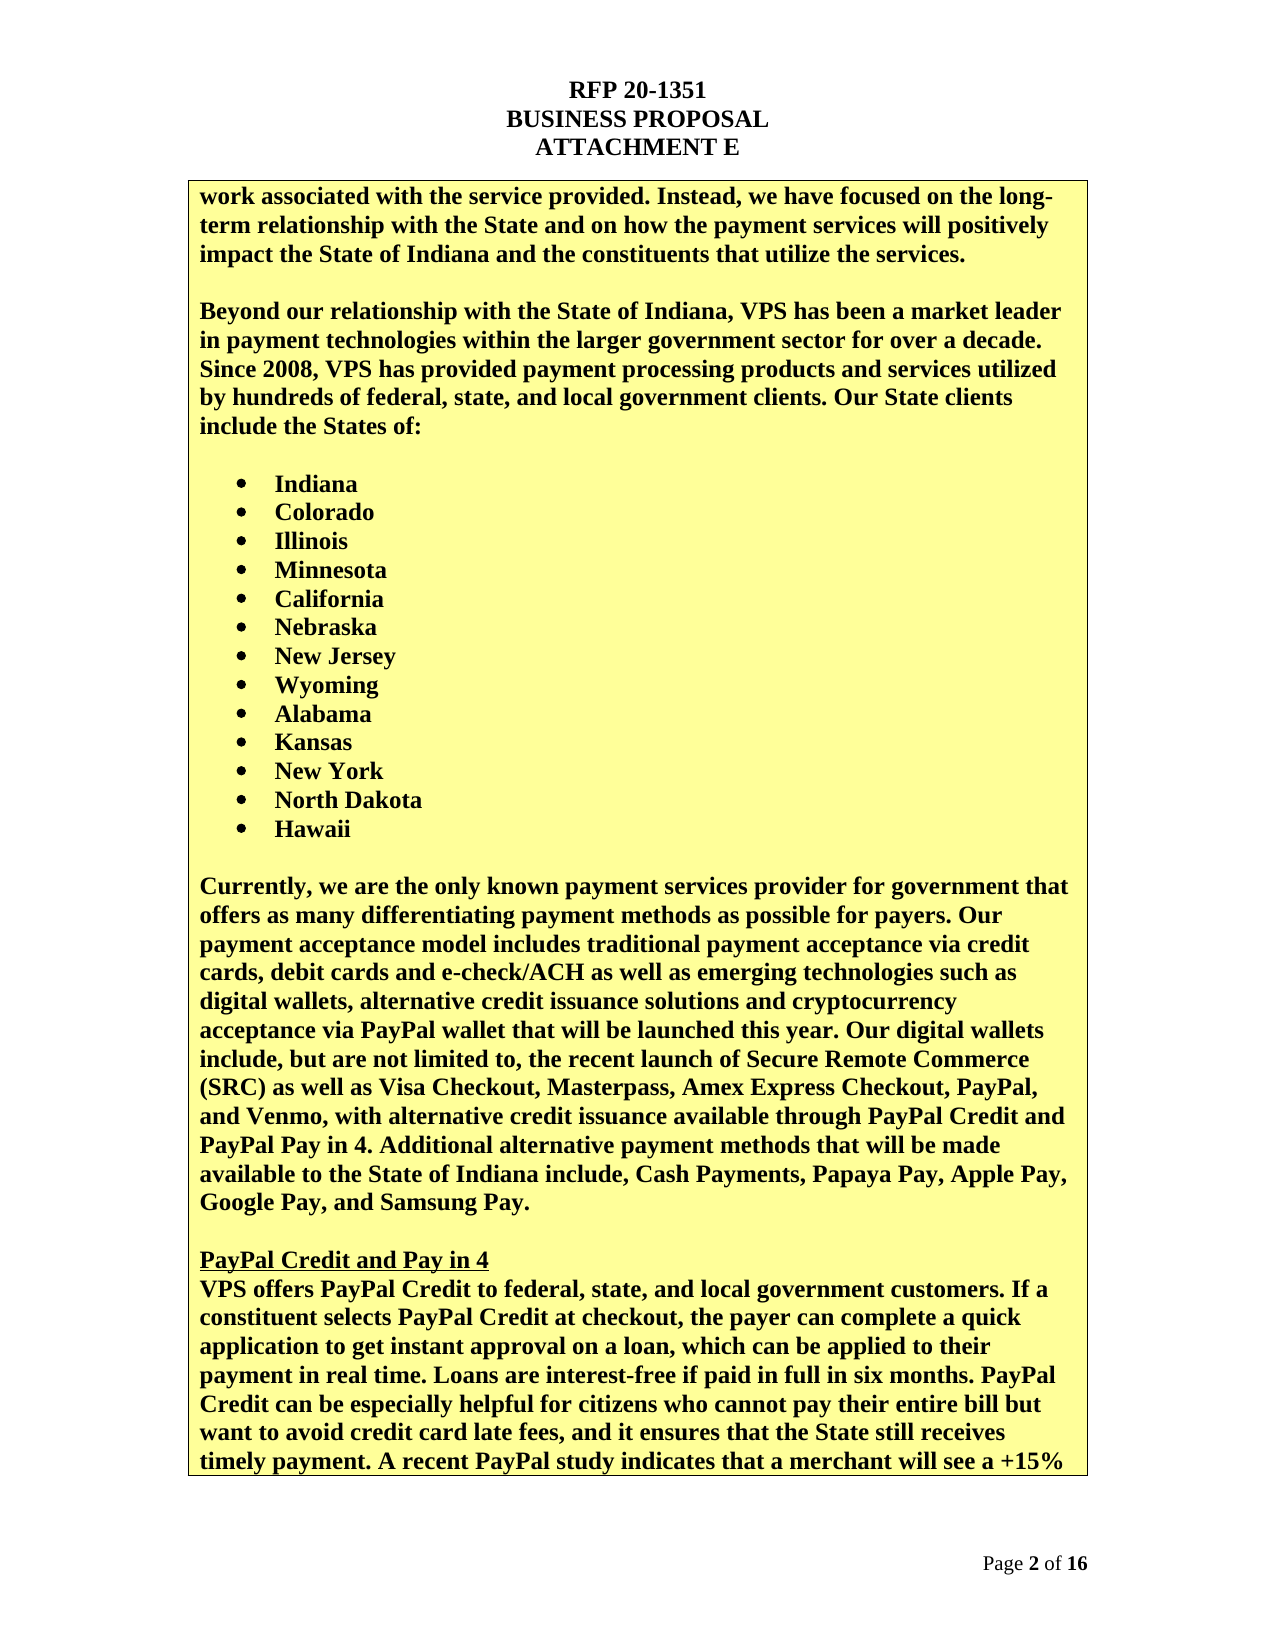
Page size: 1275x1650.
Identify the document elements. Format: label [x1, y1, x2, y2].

table_header [189, 181, 1087, 1475]
